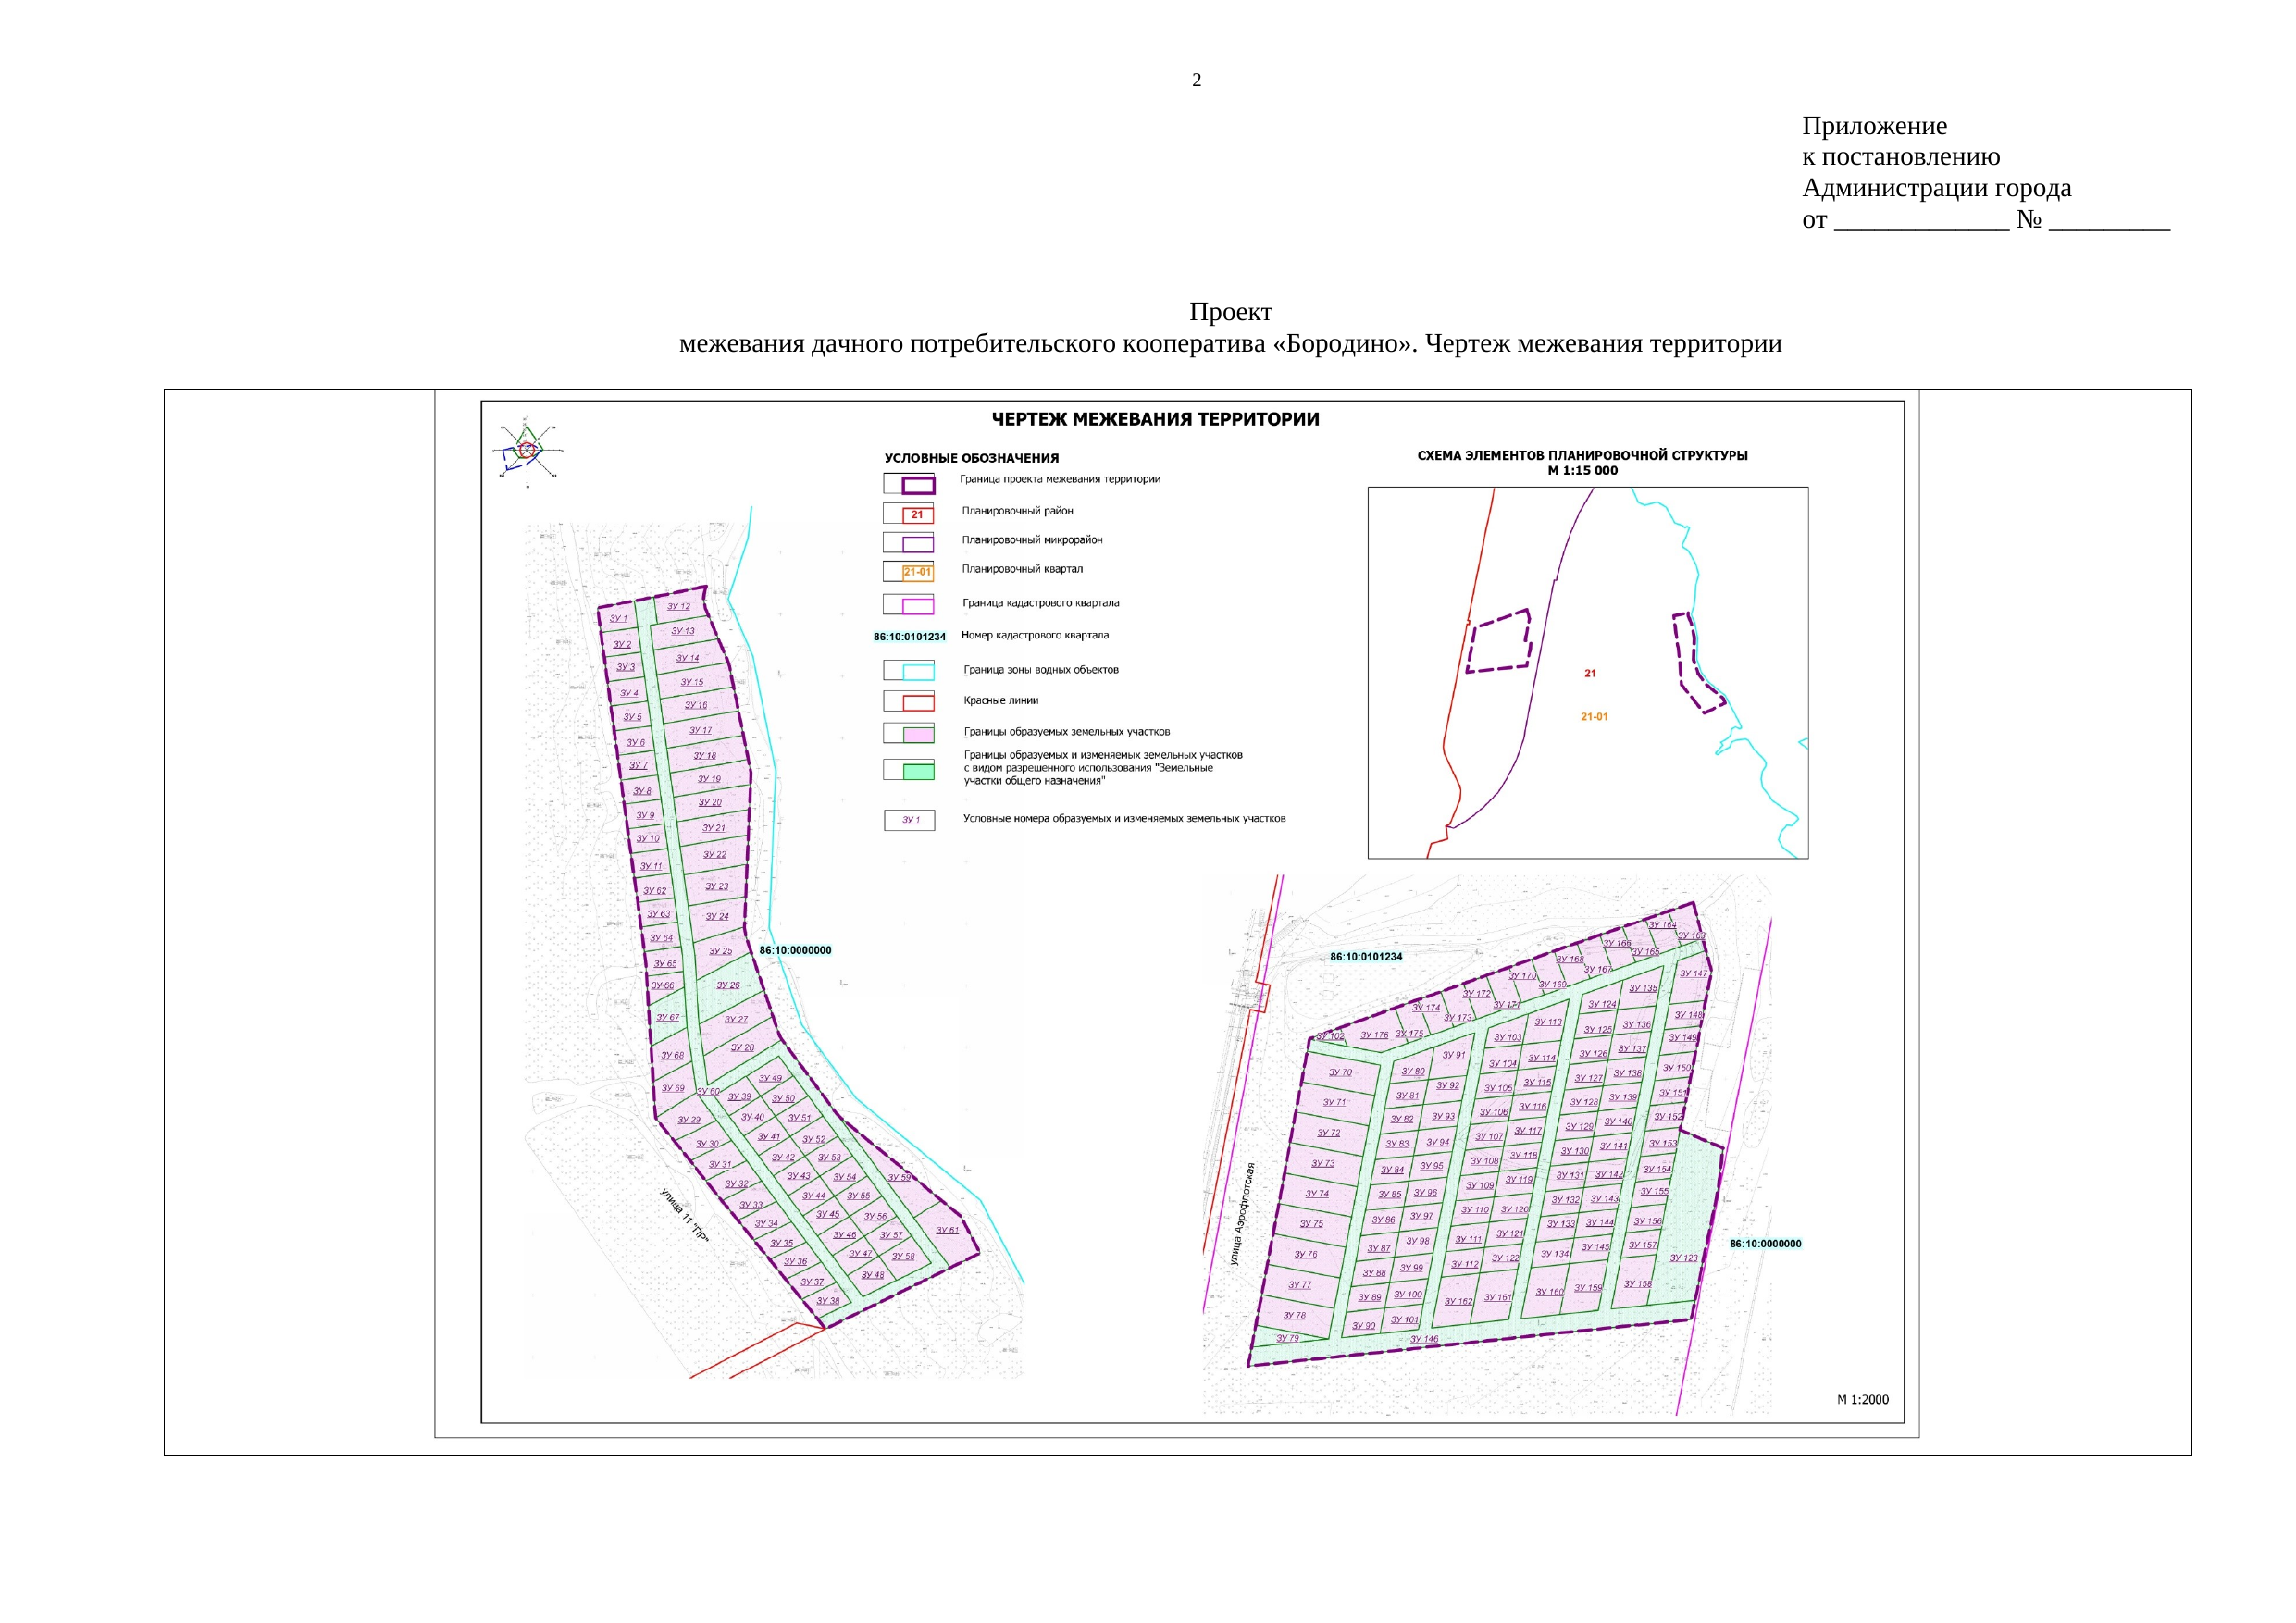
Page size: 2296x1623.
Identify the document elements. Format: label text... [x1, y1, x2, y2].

text межевания дачного потребительского кооператива «Бородино». Чертеж межевания территории [164, 327, 2229, 357]
text Приложение [1802, 109, 2229, 141]
text Администрации города [1802, 171, 2229, 203]
text от _____________ № _________ [1802, 203, 2229, 233]
table_header [165, 390, 2191, 1455]
text Проект [164, 295, 2229, 327]
picture [433, 390, 1923, 1443]
text к постановлению [1802, 141, 2229, 171]
